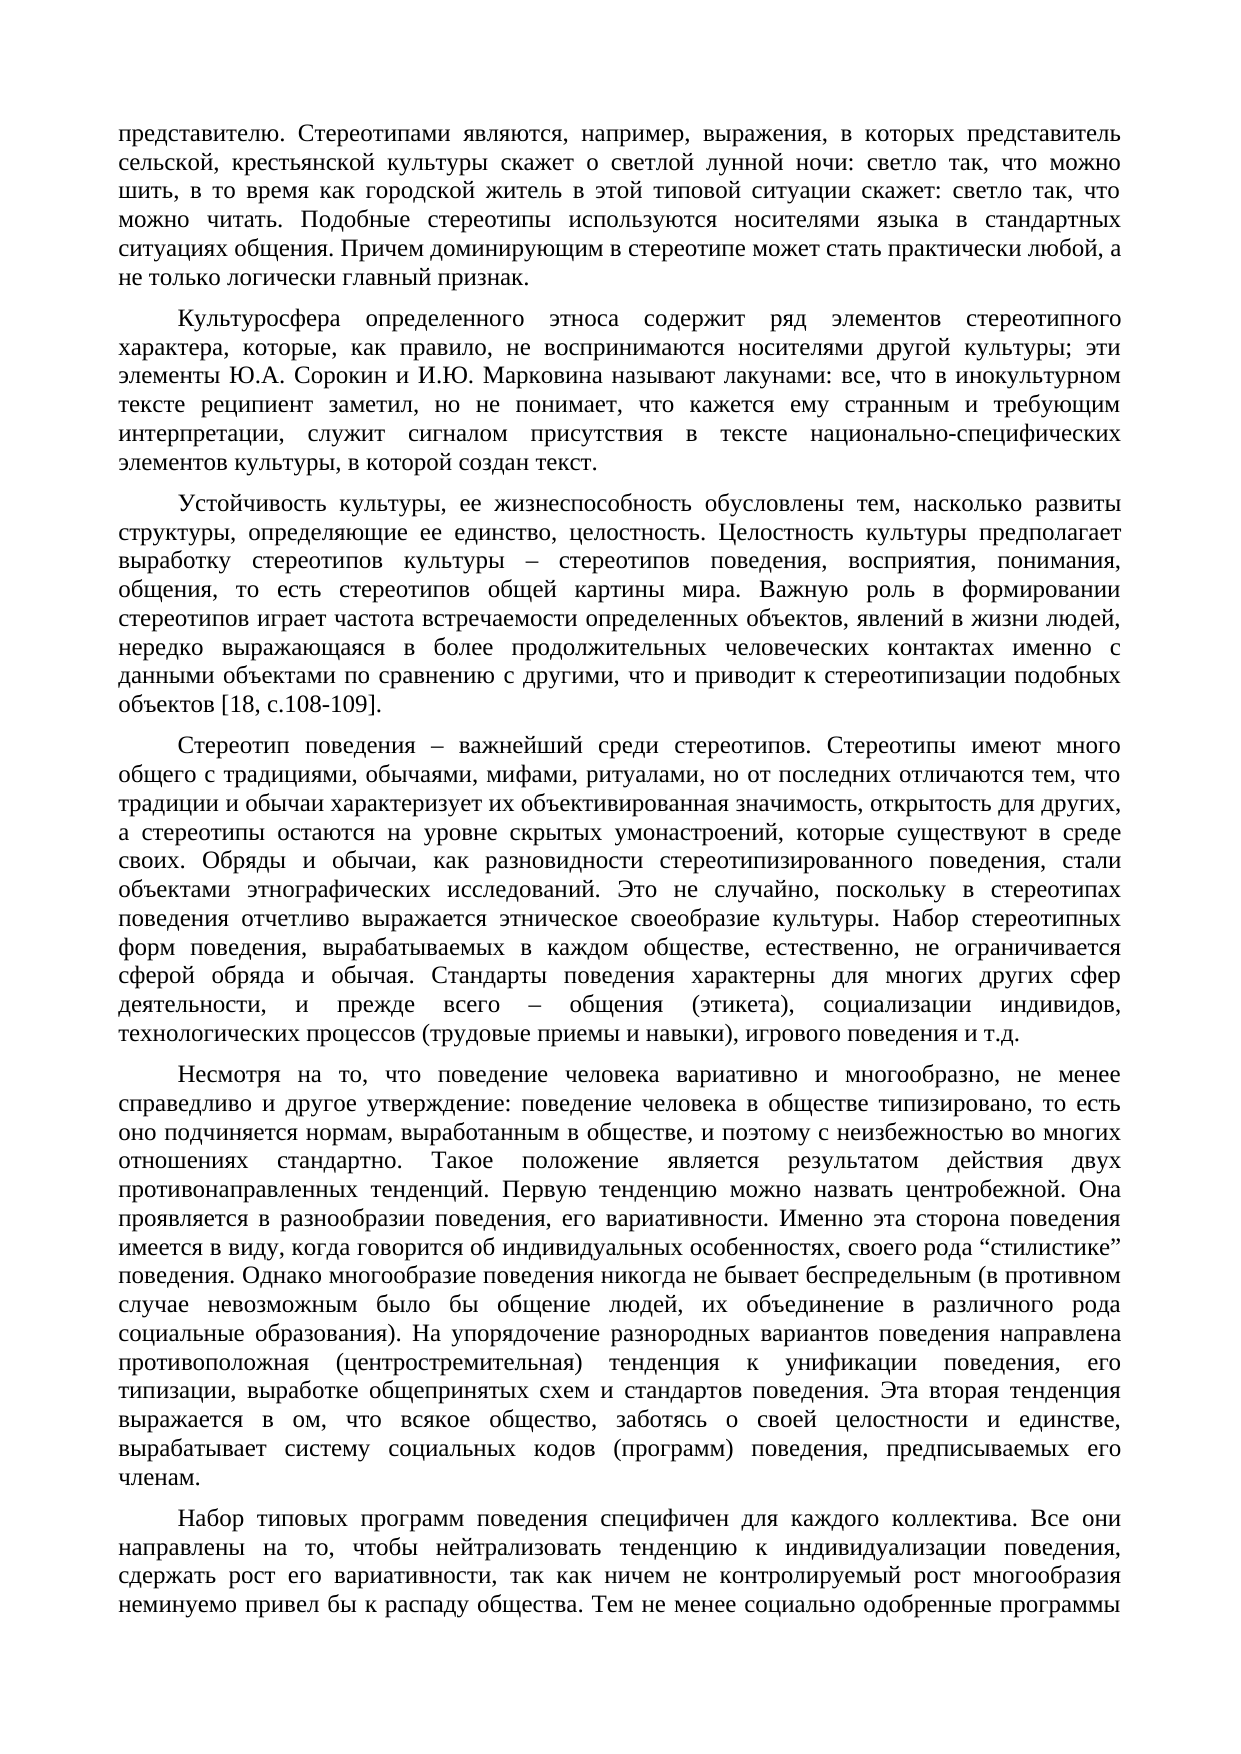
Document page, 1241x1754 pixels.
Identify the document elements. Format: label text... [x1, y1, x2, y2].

text Культуросфера определенного этноса содержит ряд элементов стереотипного характера, которые, как правило, не воспринимаются носителями другой культуры; эти элементы Ю.А. Сорокин и И.Ю. Марковина называют лакунами: все, что в инокультурном тексте реципиент заметил, но не понимает, что кажется ему странным и требующим интерпретации, служит сигналом присутствия в тексте национально-специфических элементов культуры, в которой создан текст. [118, 303, 1122, 476]
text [118, 1503, 1122, 1618]
text Несмотря на то, что поведение человека вариативно и многообразно, не менее справедливо и другое утверждение: поведение человека в обществе типизировано, то есть оно подчиняется нормам, выработанным в обществе, и поэтому с неизбежностью во многих отношениях стандартно. Такое положение является результатом действия двух противонаправленных тенденций. Первую тенденцию можно назвать центробежной. Она проявляется в разнообразии поведения, его вариативности. Именно эта сторона поведения имеется в виду, когда говорится об индивидуальных особенностях, своего рода “стилистике” поведения. Однако многообразие поведения никогда не бывает беспредельным (в противном случае невозможным было бы общение людей, их объединение в различного рода социальные образования). На упорядочение разнородных вариантов поведения направлена противоположная (центростремительная) тенденция к унификации поведения, его типизации, выработке общепринятых схем и стандартов поведения. Эта вторая тенденция выражается в ом, что всякое общество, заботясь о своей целостности и единстве, вырабатывает систему социальных кодов (программ) поведения, предписываемых его членам. [118, 1059, 1122, 1491]
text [118, 118, 1122, 291]
text Устойчивость культуры, ее жизнеспособность обусловлены тем, насколько развиты структуры, определяющие ее единство, целостность. Целостность культуры предполагает выработку стереотипов культуры – стереотипов поведения, восприятия, понимания, общения, то есть стереотипов общей картины мира. Важную роль в формировании стереотипов играет частота встречаемости определенных объектов, явлений в жизни людей, нередко выражающаяся в более продолжительных человеческих контактах именно с данными объектами по сравнению с другими, что и приводит к стереотипизации подобных объектов [18, с.108-109]. [118, 488, 1122, 718]
text Стереотип поведения – важнейший среди стереотипов. Стереотипы имеют много общего с традициями, обычаями, мифами, ритуалами, но от последних отличаются тем, что традиции и обычаи характеризует их объективированная значимость, открытость для других, а стереотипы остаются на уровне скрытых умонастроений, которые существуют в среде своих. Обряды и обычаи, как разновидности стереотипизированного поведения, стали объектами этнографических исследований. Это не случайно, поскольку в стереотипах поведения отчетливо выражается этническое своеобразие культуры. Набор стереотипных форм поведения, вырабатываемых в каждом обществе, естественно, не ограничивается сферой обряда и обычая. Стандарты поведения характерны для многих других сфер деятельности, и прежде всего – общения (этикета), социализации индивидов, технологических процессов (трудовые приемы и навыки), игрового поведения и т.д. [118, 731, 1122, 1047]
